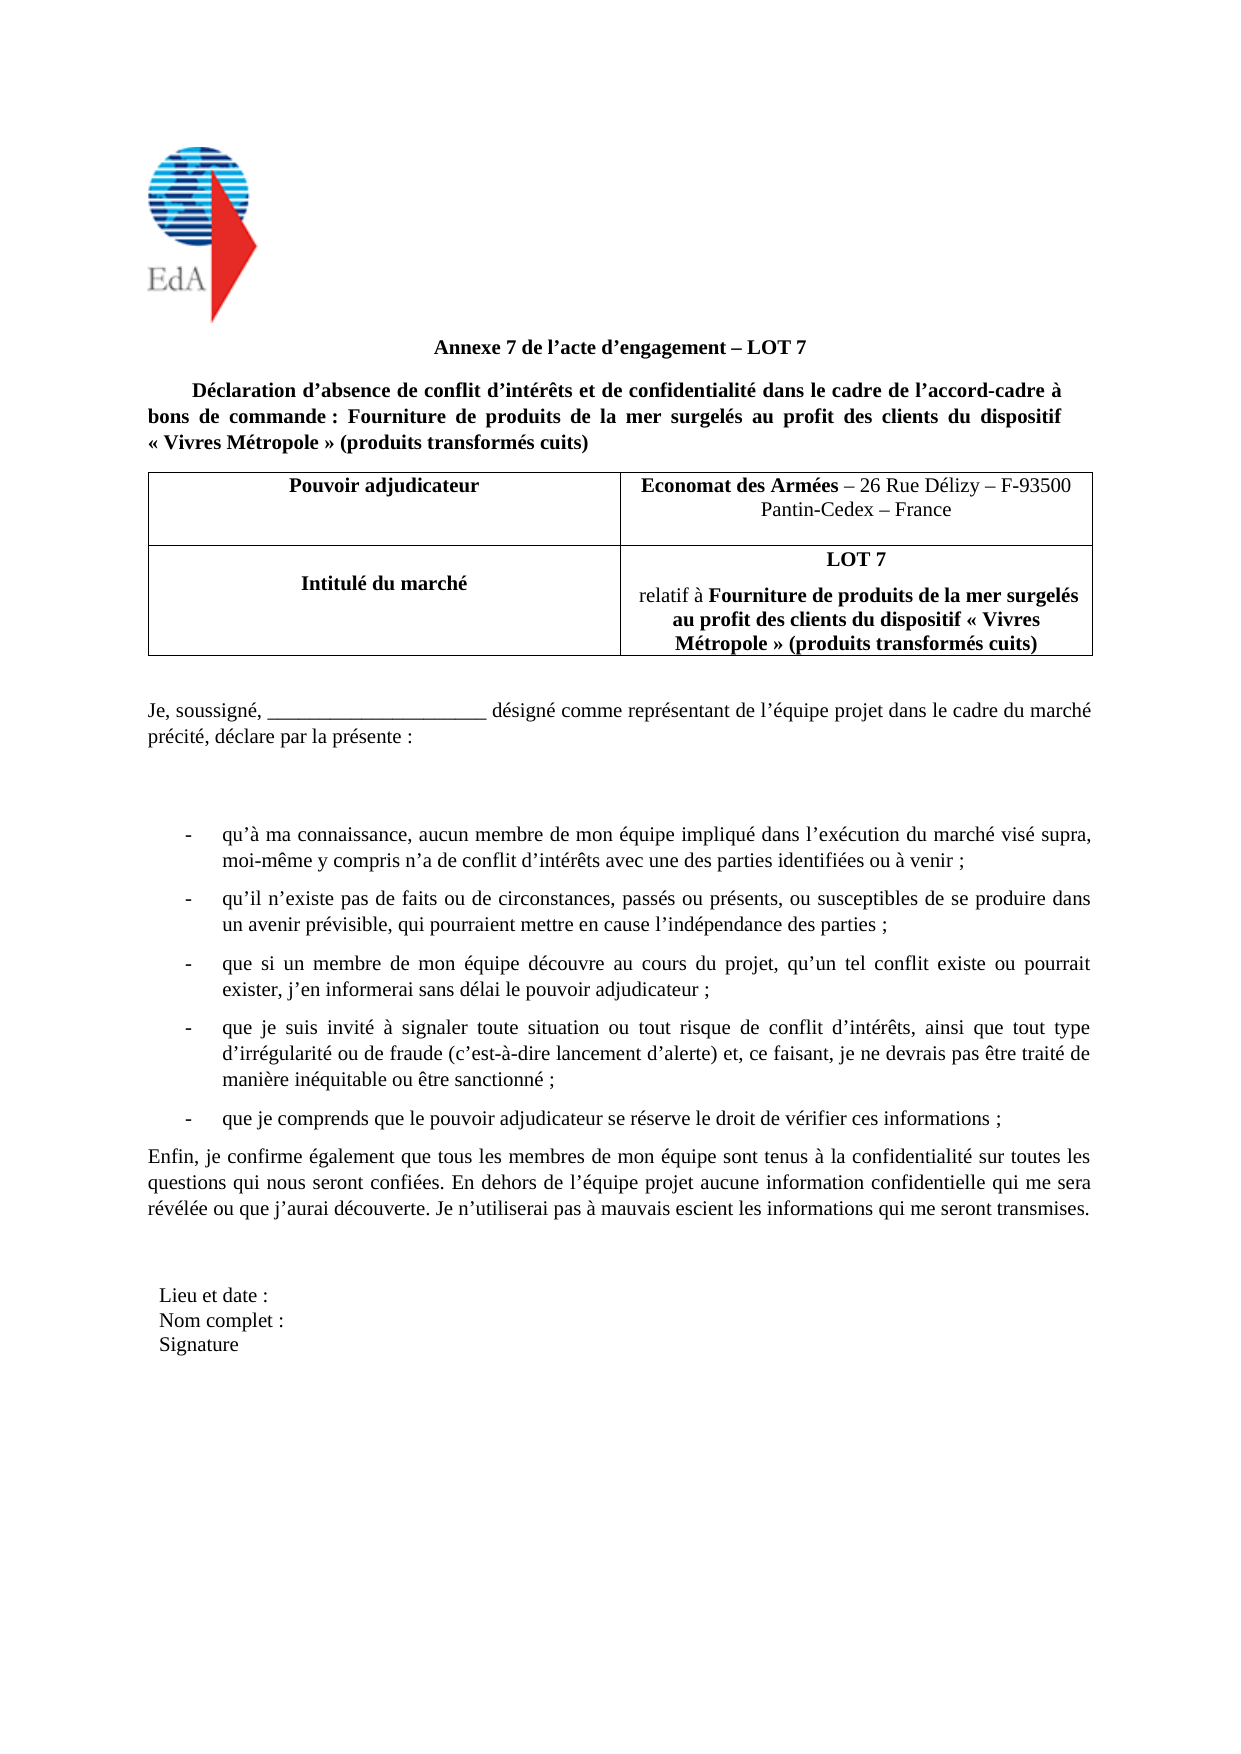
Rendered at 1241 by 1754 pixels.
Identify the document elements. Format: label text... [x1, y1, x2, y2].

table_cell Intitulé du marché [149, 546, 620, 655]
picture [147, 147, 258, 323]
list que je suis invité à signaler toute situation ou tout risque de conflit d’intérêts, ainsi que tout type d’irrégularité ou de fraude (c’est-à-dire lancement d’alerte) et, ce faisant, je ne devrais pas être traité de manière inéquitable ou être sanctionné ; [185, 1015, 1093, 1091]
text Déclaration d’absence de conflit d’intérêts et de confidentialité dans le cadre de l’accord-cadre à bons de commande : Fourniture de produits de la mer surgelés au profit des clients du dispositif « Vivres Métropole » (produits transformés cuits) [148, 378, 1063, 454]
text Je, soussigné, _____________________ désigné comme représentant de l’équipe projet dans le cadre du marché précité, déclare par la présente : [148, 698, 1093, 748]
text Enfin, je confirme également que tous les membres de mon équipe sont tenus à la confidentialité sur toutes les questions qui nous seront confiées. En dehors de l’équipe projet aucune information confidentielle qui me sera révélée ou que j’aurai découverte. Je n’utiliserai pas à mauvais escient les informations qui me seront transmises. [148, 1144, 1093, 1220]
table_header Lieu et date : Nom complet : Signature [148, 1284, 1092, 1382]
table_cell LOT 7 relatif à Fourniture de produits de la mer surgelés au profit des clients du dispositif « Vivres Métropole » (produits transformés cuits) [621, 546, 1092, 655]
list qu’il n’existe pas de faits ou de circonstances, passés ou présents, ou susceptibles de se produire dans un avenir prévisible, qui pourraient mettre en cause l’indépendance des parties ; [185, 886, 1093, 936]
text Annexe 7 de l’acte d’engagement – LOT 7 [148, 335, 1093, 359]
table_header Pouvoir adjudicateur [149, 473, 620, 545]
list que si un membre de mon équipe découvre au cours du projet, qu’un tel conflit existe ou pourrait exister, j’en informerai sans délai le pouvoir adjudicateur ; [185, 951, 1093, 1001]
list qu’à ma connaissance, aucun membre de mon équipe impliqué dans l’exécution du marché visé supra, moi-même y compris n’a de conflit d’intérêts avec une des parties identifiées ou à venir ; [185, 822, 1093, 872]
table_header Economat des Armées – 26 Rue Délizy – F-93500 Pantin-Cedex – France [621, 473, 1092, 545]
list que je comprends que le pouvoir adjudicateur se réserve le droit de vérifier ces informations ; [185, 1105, 1093, 1129]
